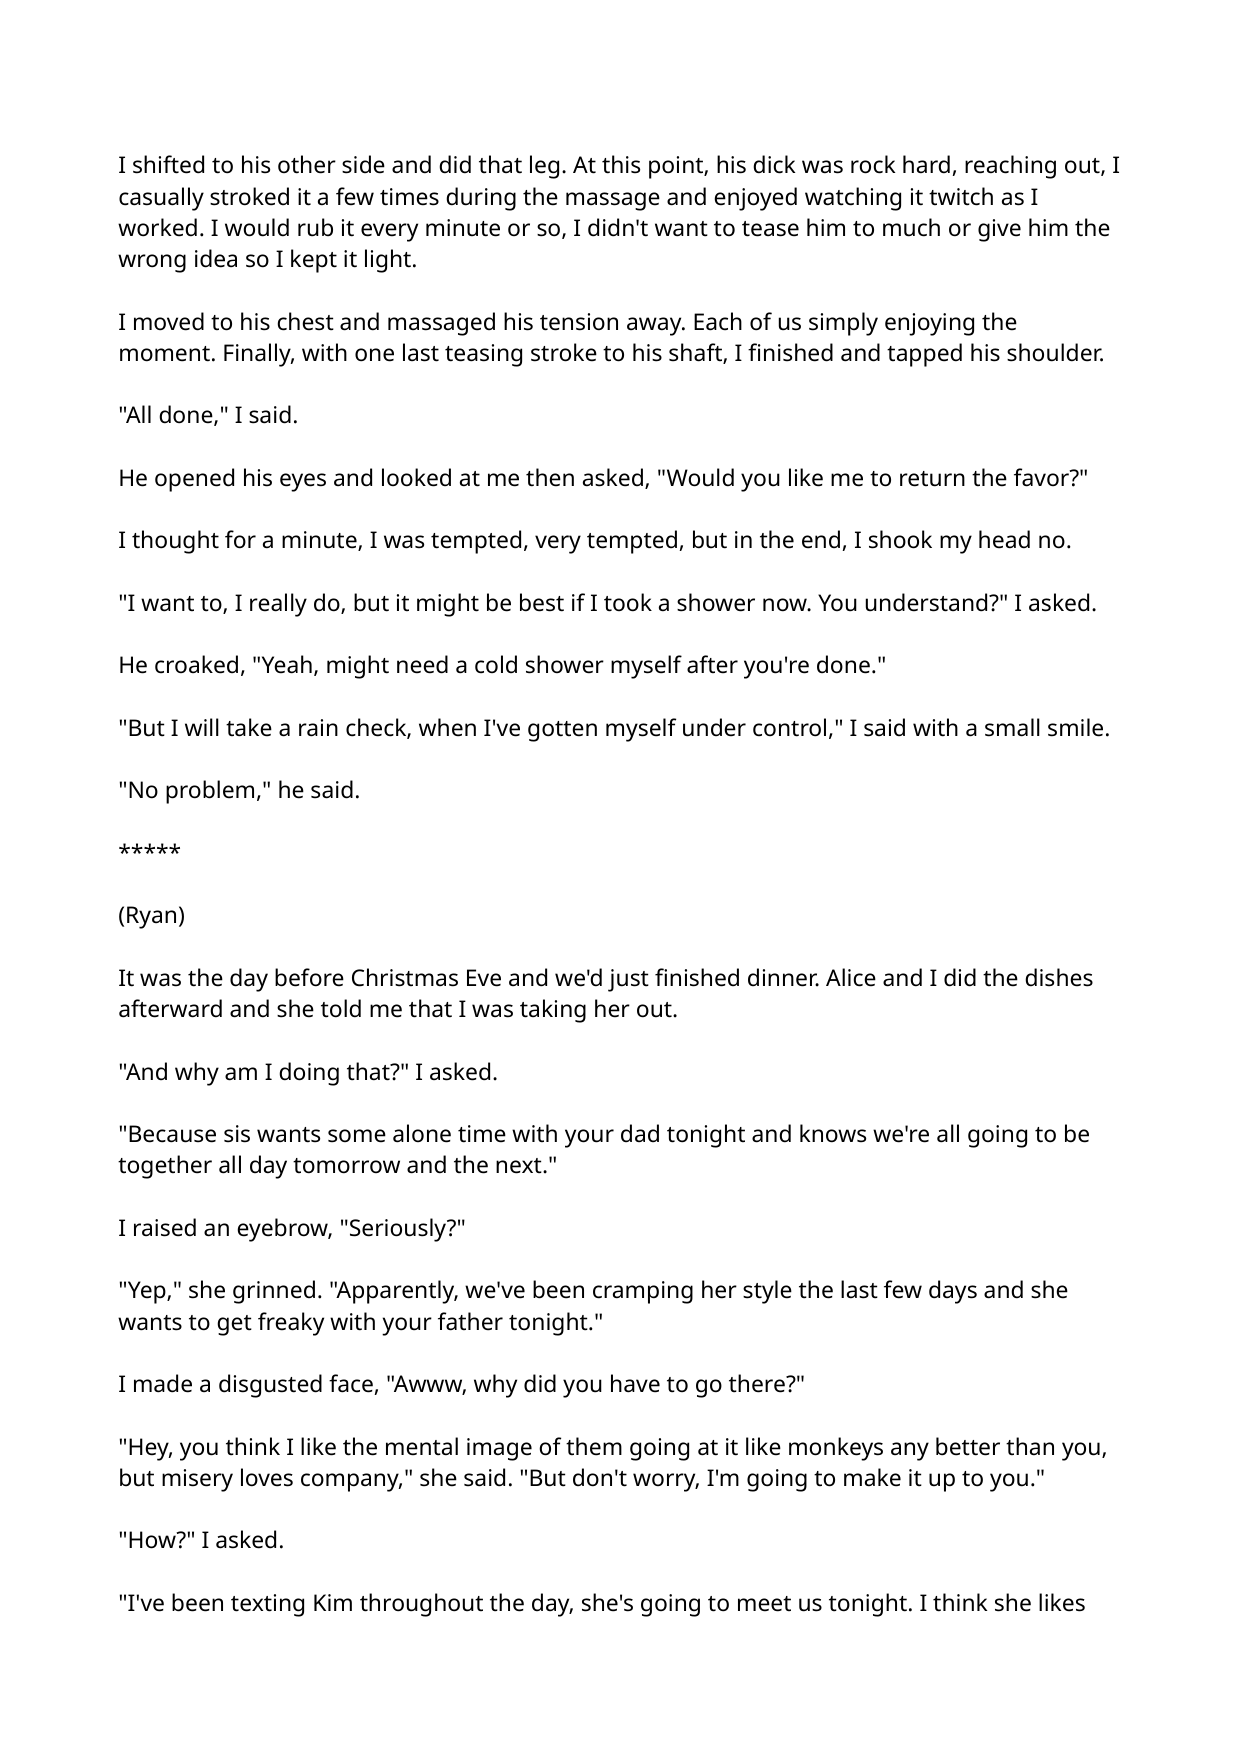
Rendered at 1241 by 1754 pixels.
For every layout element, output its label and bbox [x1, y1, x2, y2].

text [118, 118, 1122, 1618]
